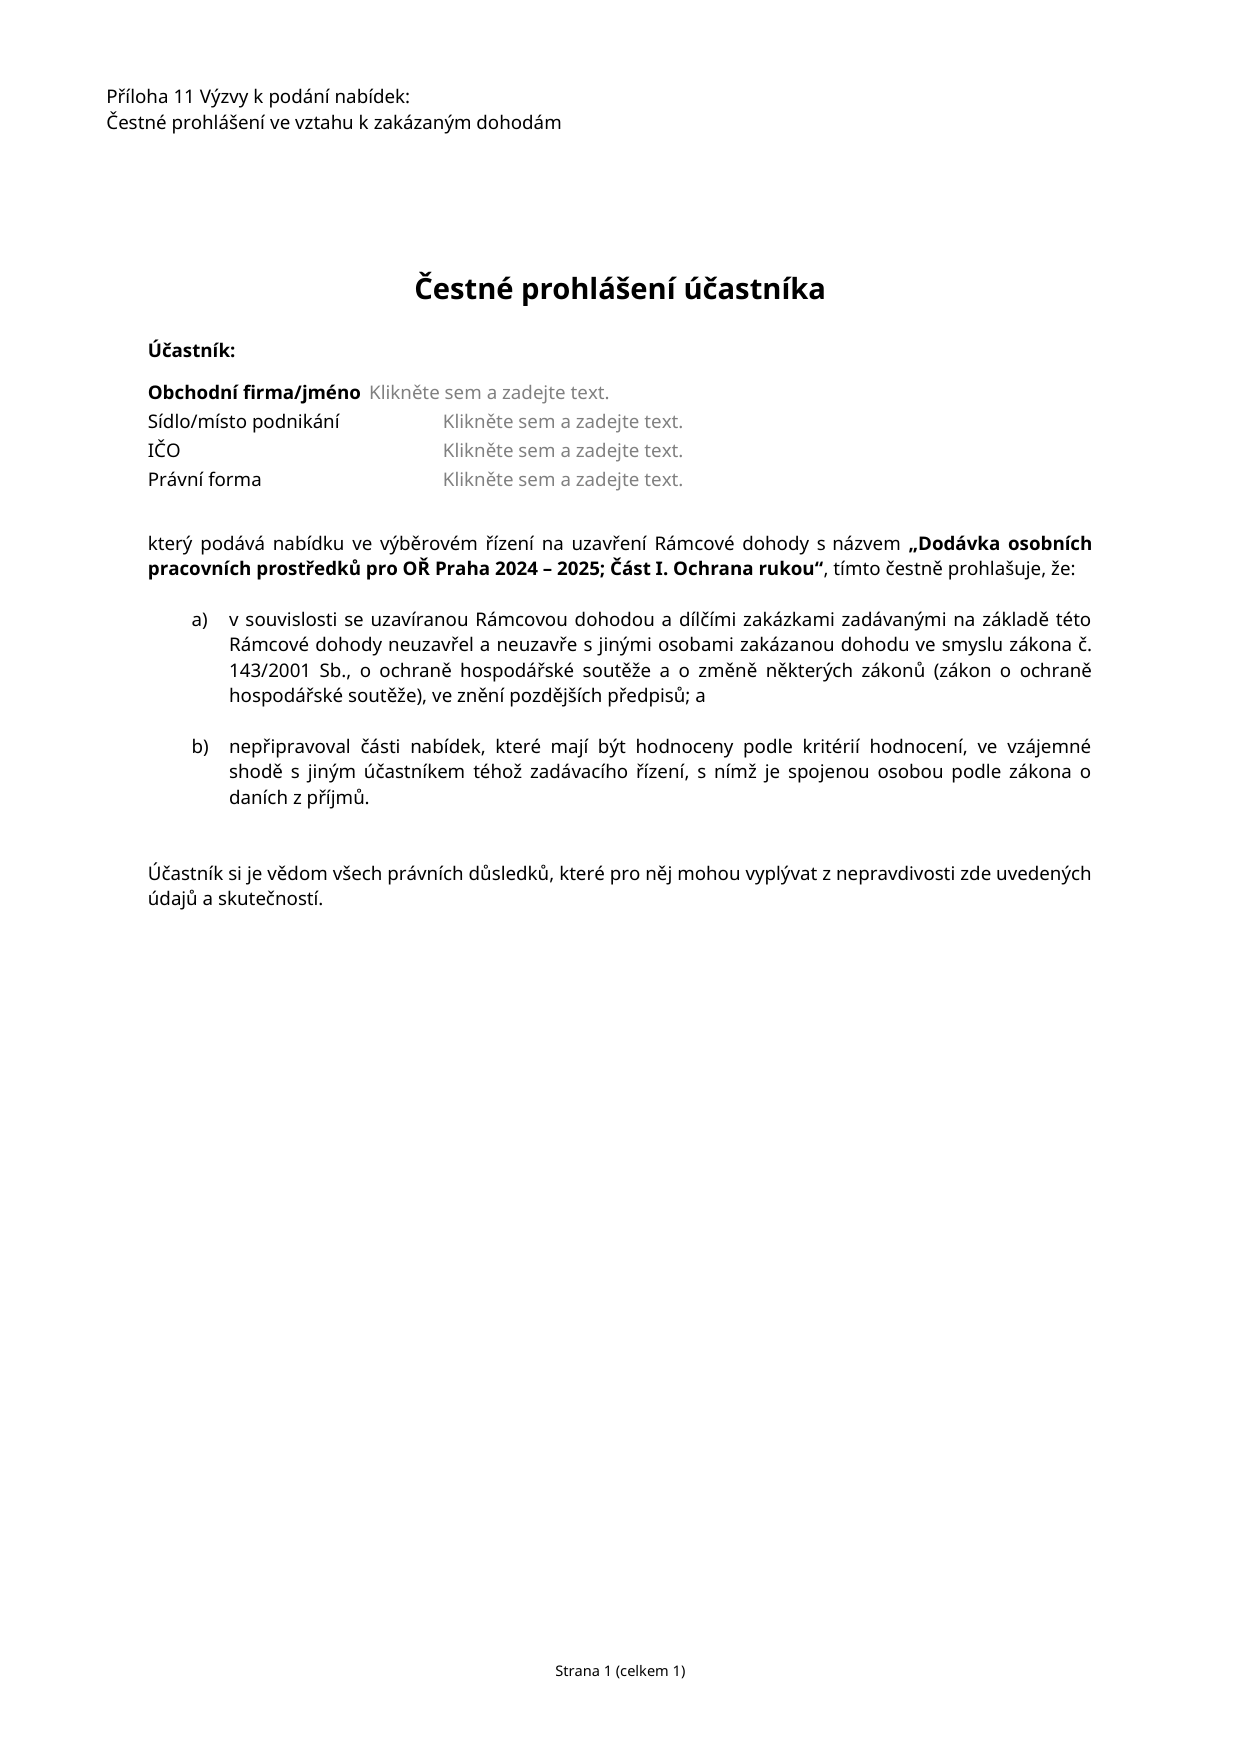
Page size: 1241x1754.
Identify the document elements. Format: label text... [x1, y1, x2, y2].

text Právní forma [148, 463, 1093, 492]
text Sídlo/místo podnikání [148, 405, 1093, 434]
list nepřipravoval části nabídek, které mají být hodnoceny podle kritérií hodnocení, ve vzájemné shodě s jiným účastníkem téhož zadávacího řízení, s nímž je spojenou osobou podle zákona o daních z příjmů. [191, 733, 1093, 810]
text IČO [148, 434, 1093, 463]
title Čestné prohlášení účastníka [148, 268, 1093, 308]
text který podává nabídku ve výběrovém řízení na uzavření Rámcové dohody s názvem „Dodávka osobních pracovních prostředků pro OŘ Praha 2024 – 2025; Část I. Ochrana rukou“, tímto čestně prohlašuje, že: [148, 530, 1093, 581]
text Účastník si je vědom všech právních důsledků, které pro něj mohou vyplývat z nepravdivosti zde uvedených údajů a skutečností. [148, 860, 1093, 911]
text Účastník: [148, 333, 1093, 364]
list v souvislosti se uzavíranou Rámcovou dohodou a dílčími zakázkami zadávanými na základě této Rámcové dohody neuzavřel a neuzavře s jinými osobami zakázanou dohodu ve smyslu zákona č. 143/2001 Sb., o ochraně hospodářské soutěže a o změně některých zákonů (zákon o ochraně hospodářské soutěže), ve znění pozdějších předpisů; a [191, 606, 1093, 708]
text Obchodní firma/jméno [148, 376, 1093, 405]
